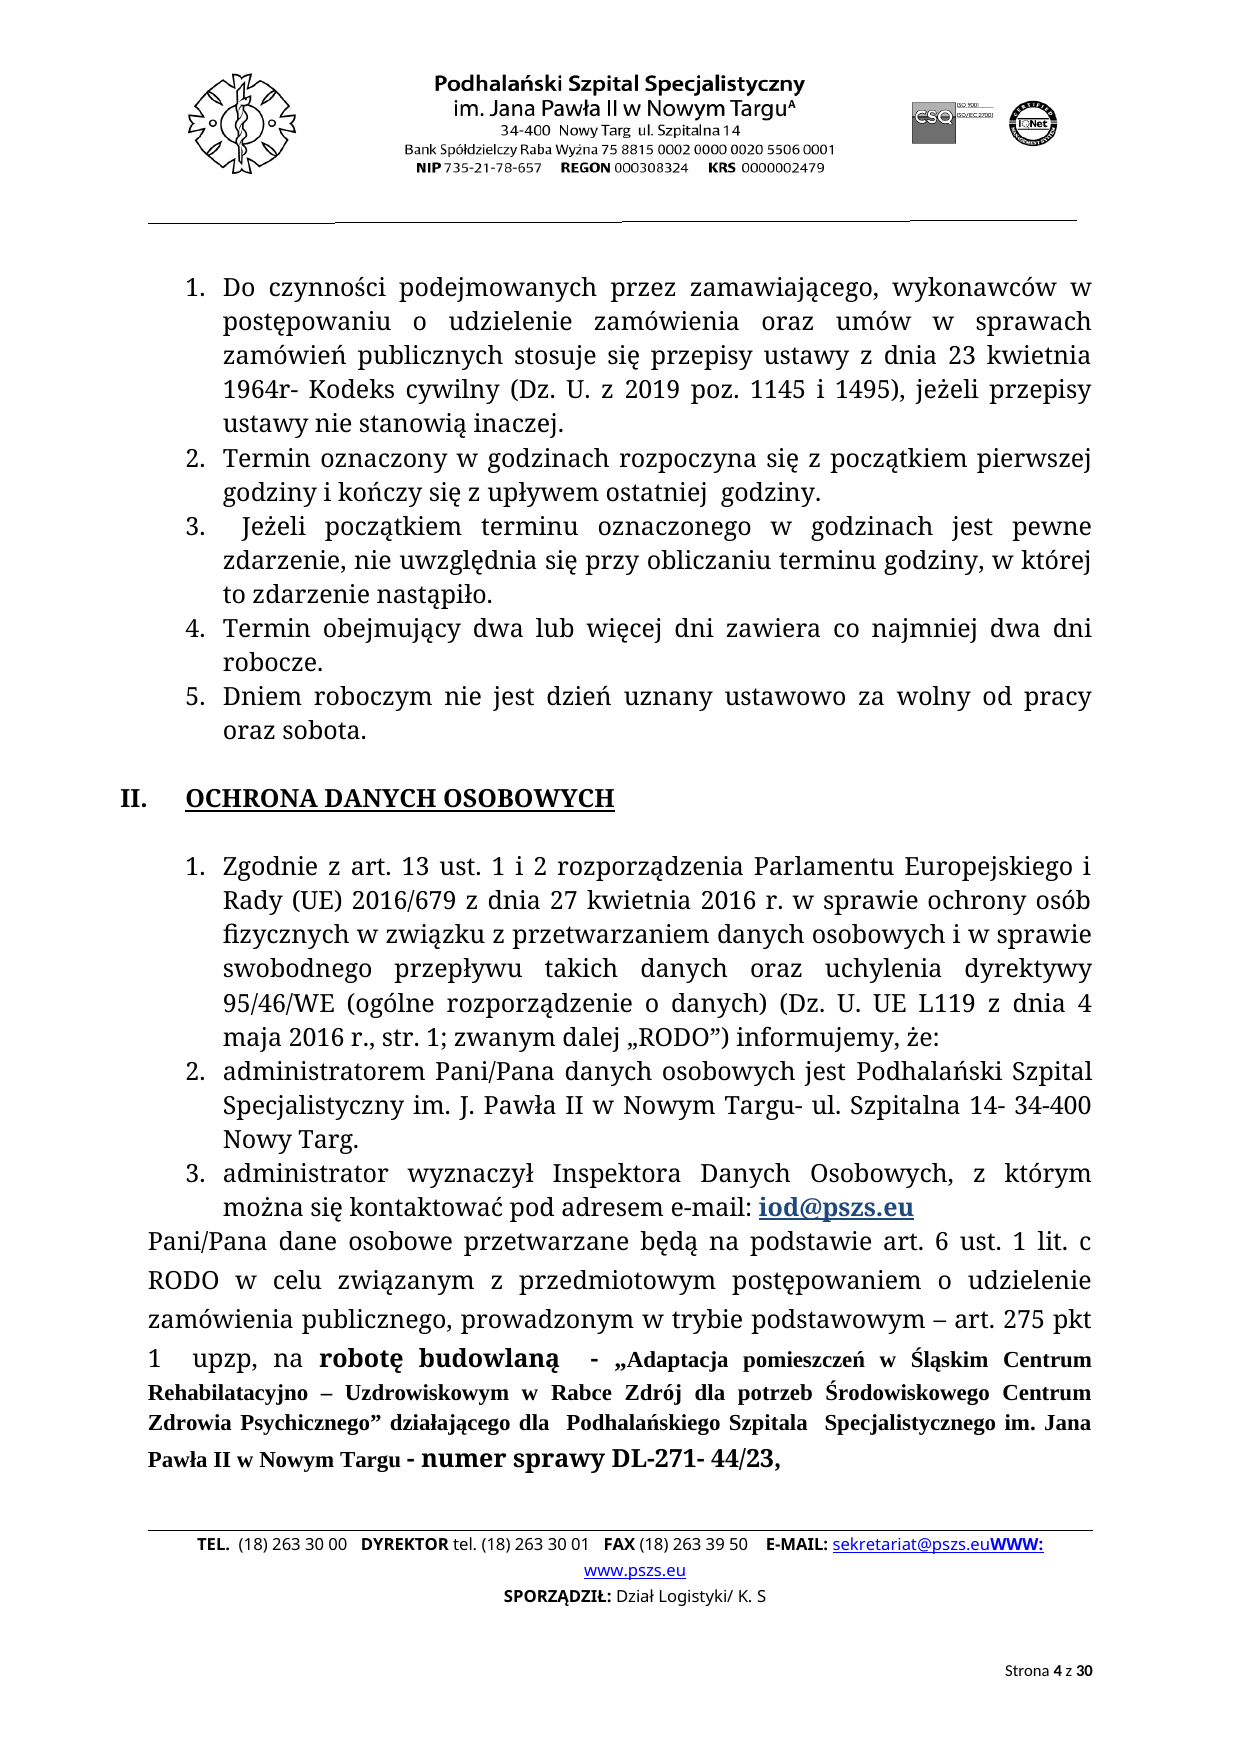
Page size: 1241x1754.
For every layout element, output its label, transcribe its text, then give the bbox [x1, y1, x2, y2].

list OCHRONA DANYCH OSOBOWYCH [148, 781, 1093, 815]
list Termin obejmujący dwa lub więcej dni zawiera co najmniej dwa dni robocze. [185, 611, 1093, 679]
list Do czynności podejmowanych przez zamawiającego, wykonawców w postępowaniu o udzielenie zamówienia oraz umów w sprawach zamówień publicznych stosuje się przepisy ustawy z dnia 23 kwietnia 1964r- Kodeks cywilny (Dz. U. z 2019 poz. 1145 i 1495), jeżeli przepisy ustawy nie stanowią inaczej. [185, 270, 1093, 440]
list Dniem roboczym nie jest dzień uznany ustawowo za wolny od pracy oraz sobota. [185, 679, 1093, 747]
list administrator wyznaczył Inspektora Danych Osobowych, z którym można się kontaktować pod adresem e-mail: iod@pszs.eu [185, 1156, 1093, 1224]
list administratorem Pani/Pana danych osobowych jest Podhalański Szpital Specjalistyczny im. J. Pawła II w Nowym Targu- ul. Szpitalna 14- 34-400 Nowy Targ. [185, 1053, 1093, 1156]
list Termin oznaczony w godzinach rozpoczyna się z początkiem pierwszej godziny i kończy się z upływem ostatniej godziny. [185, 440, 1093, 508]
text Pani/Pana dane osobowe przetwarzane będą na podstawie art. 6 ust. 1 lit. c RODO w celu związanym z przedmiotowym postępowaniem o udzielenie zamówienia publicznego, prowadzonym w trybie podstawowym – art. 275 pkt 1 upzp, na robotę budowlaną - „Adaptacja pomieszczeń w Śląskim Centrum Rehabilatacyjno – Uzdrowiskowym w Rabce Zdrój dla potrzeb Środowiskowego Centrum Zdrowia Psychicznego” działającego dla Podhalańskiego Szpitala Specjalistycznego im. Jana Pawła II w Nowym Targu - numer sprawy DL-271- 44/23, [148, 1224, 1093, 1475]
picture [54, 40, 1186, 205]
list Zgodnie z art. 13 ust. 1 i 2 rozporządzenia Parlamentu Europejskiego i Rady (UE) 2016/679 z dnia 27 kwietnia 2016 r. w sprawie ochrony osób fizycznych w związku z przetwarzaniem danych osobowych i w sprawie swobodnego przepływu takich danych oraz uchylenia dyrektywy 95/46/WE (ogólne rozporządzenie o danych) (Dz. U. UE L119 z dnia 4 maja 2016 r., str. 1; zwanym dalej „RODO”) informujemy, że: [185, 849, 1093, 1053]
list Jeżeli początkiem terminu oznaczonego w godzinach jest pewne zdarzenie, nie uwzględnia się przy obliczaniu terminu godziny, w której to zdarzenie nastąpiło. [185, 508, 1093, 611]
